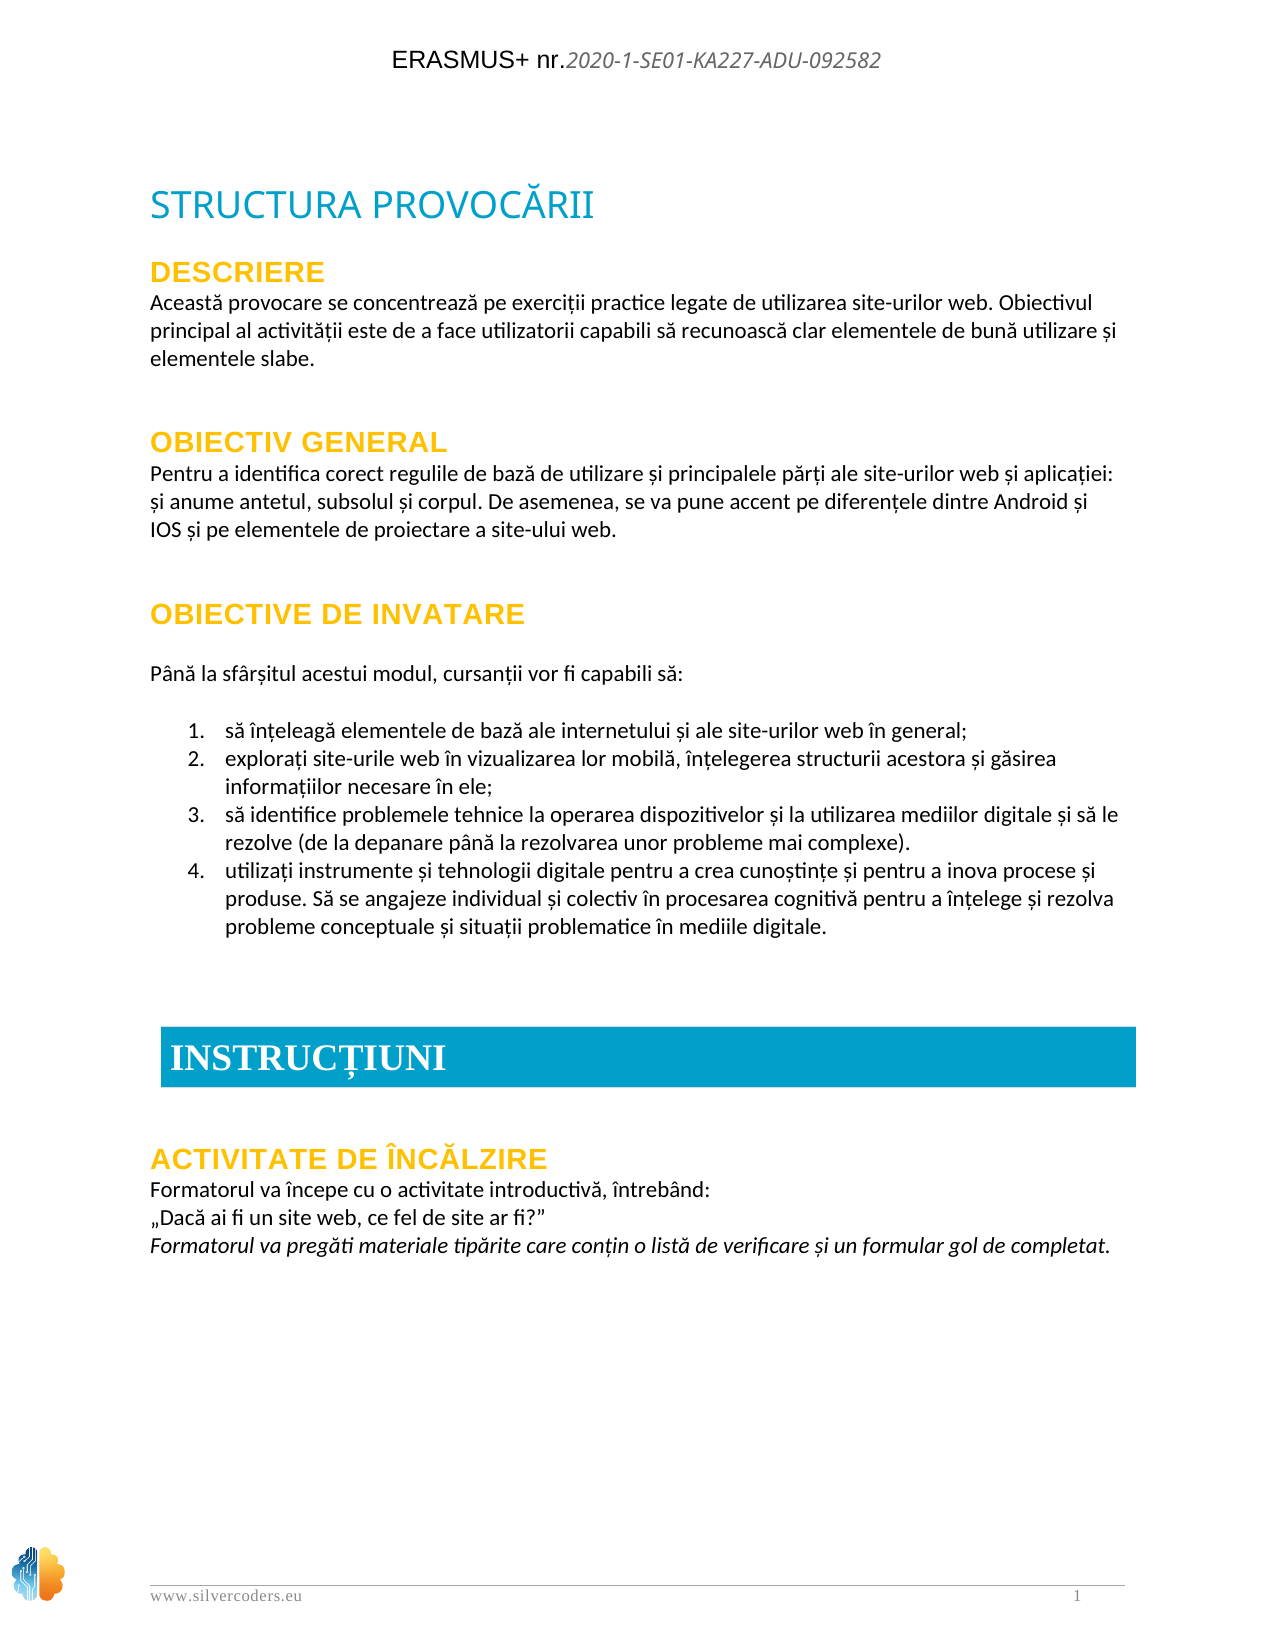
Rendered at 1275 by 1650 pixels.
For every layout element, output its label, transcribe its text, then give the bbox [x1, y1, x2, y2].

table_header INSTRUCȚIUNI [161, 1027, 1136, 1087]
text Până la sfârșitul acestui modul, cursanții vor fi capabili să: [150, 659, 1125, 716]
text STRUCTURA PROVOCĂRII [150, 179, 1125, 230]
picture [11, 1547, 65, 1601]
text Pentru a identifica corect regulile de bază de utilizare și principalele părți ale site-urilor web și aplicației: și anume antetul, subsolul și corpul. De asemenea, se va pune accent pe diferențele dintre Android și IOS și pe elementele de proiectare a site-ului web. [150, 459, 1125, 543]
list să înțeleagă elementele de bază ale internetului și ale site-urilor web în general; [187, 716, 1125, 744]
text „Dacă ai fi un site web, ce fel de site ar fi?” [150, 1203, 1125, 1231]
list explorați site-urile web în vizualizarea lor mobilă, înțelegerea structurii acestora și găsirea informațiilor necesare în ele; [187, 744, 1125, 800]
list să identifice problemele tehnice la operarea dispozitivelor și la utilizarea mediilor digitale și să le rezolve (de la depanare până la rezolvarea unor probleme mai complexe). [187, 800, 1125, 856]
subtitle OBIECTIVE DE INVATARE [150, 597, 1125, 630]
subtitle activitate de încălzire [150, 1142, 1125, 1175]
list utilizați instrumente și tehnologii digitale pentru a crea cunoștințe și pentru a inova procese și produse. Să se angajeze individual și colectiv în procesarea cognitivă pentru a înțelege și rezolva probleme conceptuale și situații problematice în mediile digitale. [187, 856, 1125, 940]
text Formatorul va pregăti materiale tipărite care conțin o listă de verificare și un formular gol de completat. [150, 1231, 1125, 1259]
text Această provocare se concentrează pe exerciții practice legate de utilizarea site-urilor web. Obiectivul principal al activității este de a face utilizatorii capabili să recunoască clar elementele de bună utilizare și elementele slabe. [150, 288, 1125, 372]
subtitle DESCRIERE [150, 255, 1125, 288]
text Formatorul va începe cu o activitate introductivă, întrebând: [150, 1175, 1125, 1203]
subtitle OBIECTIV GENERAL [150, 425, 1125, 459]
